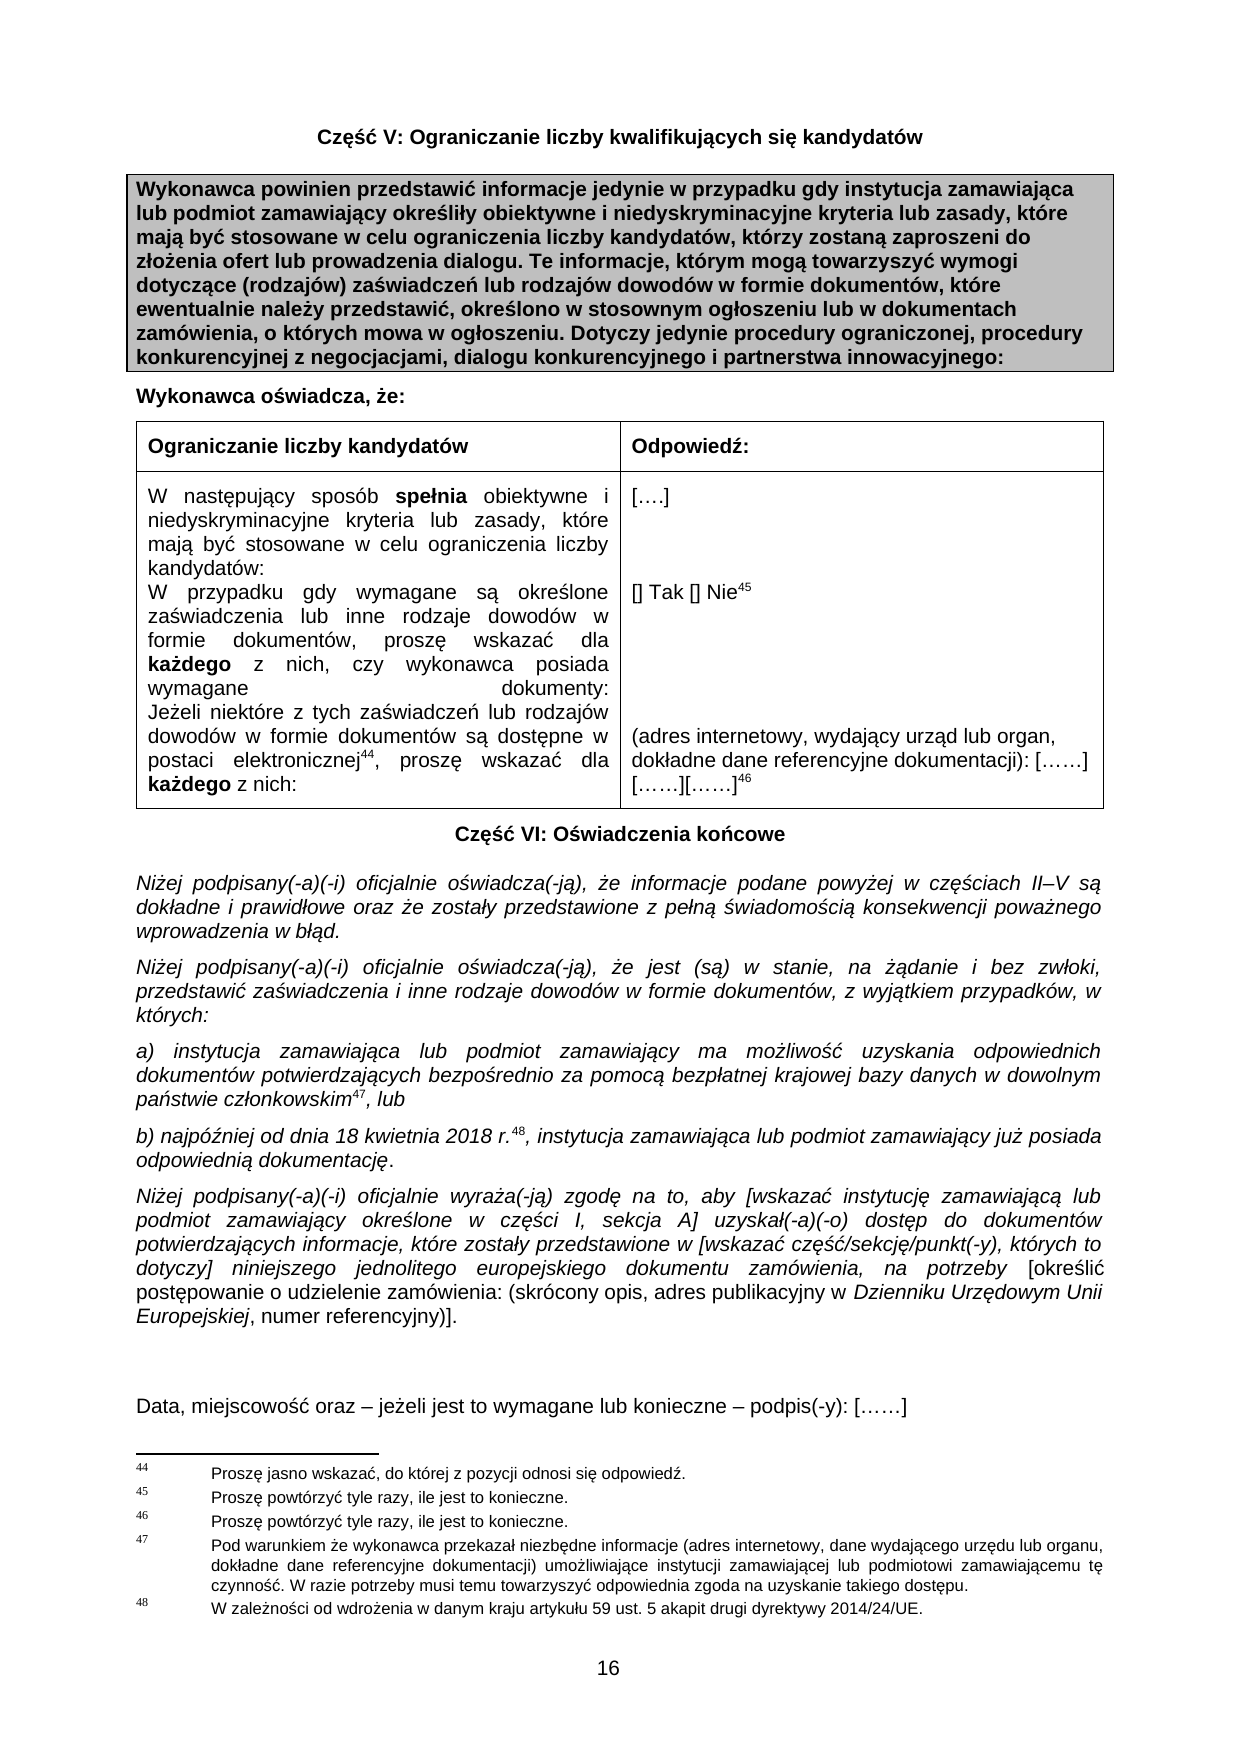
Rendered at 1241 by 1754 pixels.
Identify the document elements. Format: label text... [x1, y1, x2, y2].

text Niżej podpisany(-a)(-i) oficjalnie wyraża(-ją) zgodę na to, aby [wskazać instytucję zamawiającą lub podmiot zamawiający określone w części I, sekcja A] uzyskał(-a)(-o) dostęp do dokumentów potwierdzających informacje, które zostały przedstawione w [wskazać część/sekcję/punkt(-y), których to dotyczy] niniejszego jednolitego europejskiego dokumentu zamówienia, na potrzeby [określić postępowanie o udzielenie zamówienia: (skrócony opis, adres publikacyjny w Dzienniku Urzędowym Unii Europejskiej, numer referencyjny)]. [136, 1184, 1104, 1328]
title Część V: Ograniczanie liczby kwalifikujących się kandydatów [136, 125, 1104, 149]
text a) instytucja zamawiająca lub podmiot zamawiający ma możliwość uzyskania odpowiednich dokumentów potwierdzających bezpośrednio za pomocą bezpłatnej krajowej bazy danych w dowolnym państwie członkowskim, lub [136, 1039, 1104, 1111]
text Niżej podpisany(-a)(-i) oficjalnie oświadcza(-ją), że jest (są) w stanie, na żądanie i bez zwłoki, przedstawić zaświadczenia i inne rodzaje dowodów w formie dokumentów, z wyjątkiem przypadków, w których: [136, 955, 1104, 1027]
table_header Odpowiedź: [621, 422, 1103, 471]
text Wykonawca oświadcza, że: [136, 384, 1104, 408]
title Część VI: Oświadczenia końcowe [136, 822, 1104, 846]
text Niżej podpisany(-a)(-i) oficjalnie oświadcza(-ją), że informacje podane powyżej w częściach II–V są dokładne i prawidłowe oraz że zostały przedstawione z pełną świadomością konsekwencji poważnego wprowadzenia w błąd. [136, 871, 1104, 942]
text Data, miejscowość oraz – jeżeli jest to wymagane lub konieczne – podpis(-y): [……] [136, 1394, 1104, 1418]
text Wykonawca powinien przedstawić informacje jedynie w przypadku gdy instytucja zamawiająca lub podmiot zamawiający określiły obiektywne i niedyskryminacyjne kryteria lub zasady, które mają być stosowane w celu ograniczenia liczby kandydatów, którzy zostaną zaproszeni do złożenia ofert lub prowadzenia dialogu. Te informacje, którym mogą towarzyszyć wymogi dotyczące (rodzajów) zaświadczeń lub rodzajów dowodów w formie dokumentów, które ewentualnie należy przedstawić, określono w stosownym ogłoszeniu lub w dokumentach zamówienia, o których mowa w ogłoszeniu. Dotyczy jedynie procedury ograniczonej, procedury konkurencyjnej z negocjacjami, dialogu konkurencyjnego i partnerstwa innowacyjnego: [128, 175, 1113, 371]
table_cell [….] [] Tak [] Nie (adres internetowy, wydający urząd lub organ, dokładne dane referencyjne dokumentacji): [……][……][……] [621, 472, 1103, 808]
table_cell W następujący sposób spełnia obiektywne i niedyskryminacyjne kryteria lub zasady, które mają być stosowane w celu ograniczenia liczby kandydatów: W przypadku gdy wymagane są określone zaświadczenia lub inne rodzaje dowodów w formie dokumentów, proszę wskazać dla każdego z nich, czy wykonawca posiada wymagane dokumenty: Jeżeli niektóre z tych zaświadczeń lub rodzajów dowodów w formie dokumentów są dostępne w postaci elektronicznej, proszę wskazać dla każdego z nich: [137, 472, 620, 808]
table_header Ograniczanie liczby kandydatów [137, 422, 620, 471]
text b) najpóźniej od dnia 18 kwietnia 2018 r., instytucja zamawiająca lub podmiot zamawiający już posiada odpowiednią dokumentację. [136, 1124, 1104, 1172]
